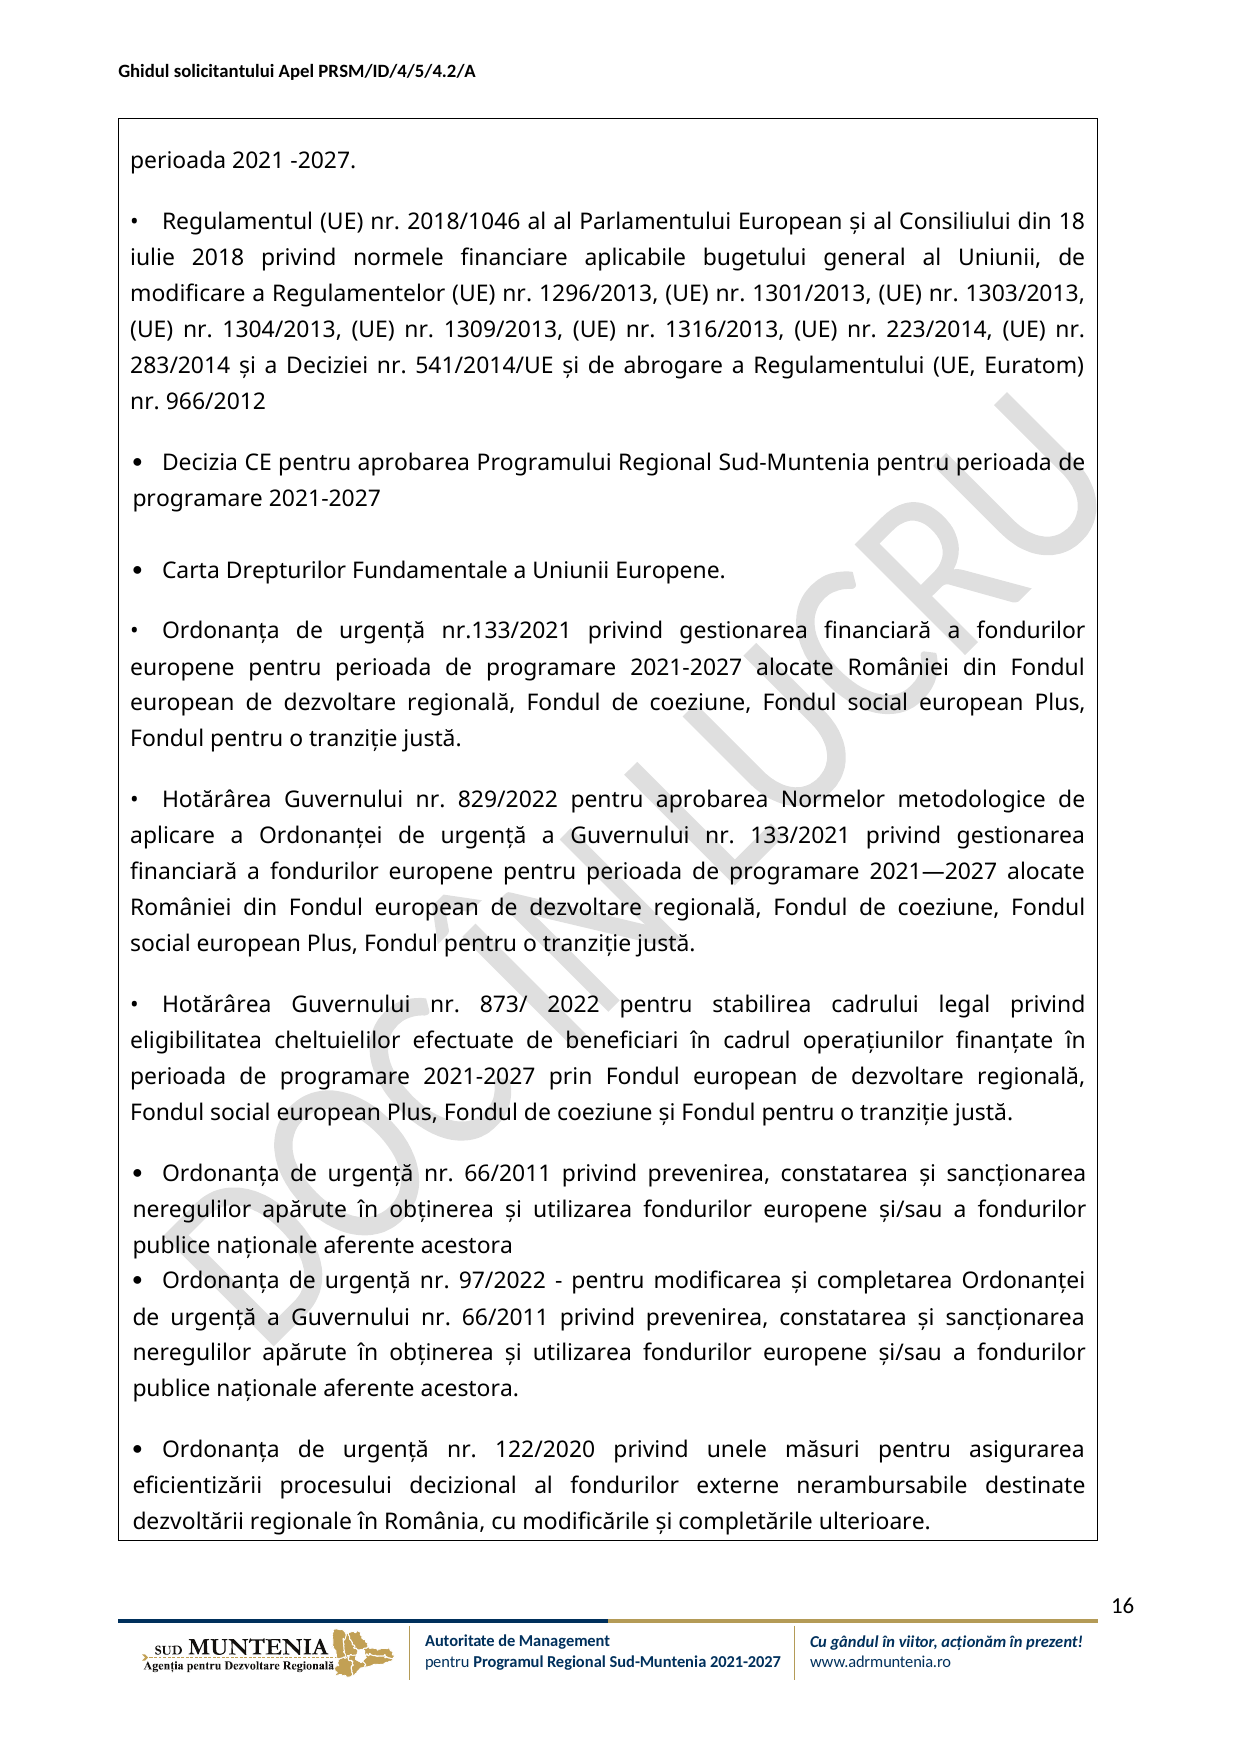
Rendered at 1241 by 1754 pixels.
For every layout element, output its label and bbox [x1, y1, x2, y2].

table_header [119, 119, 1097, 1540]
